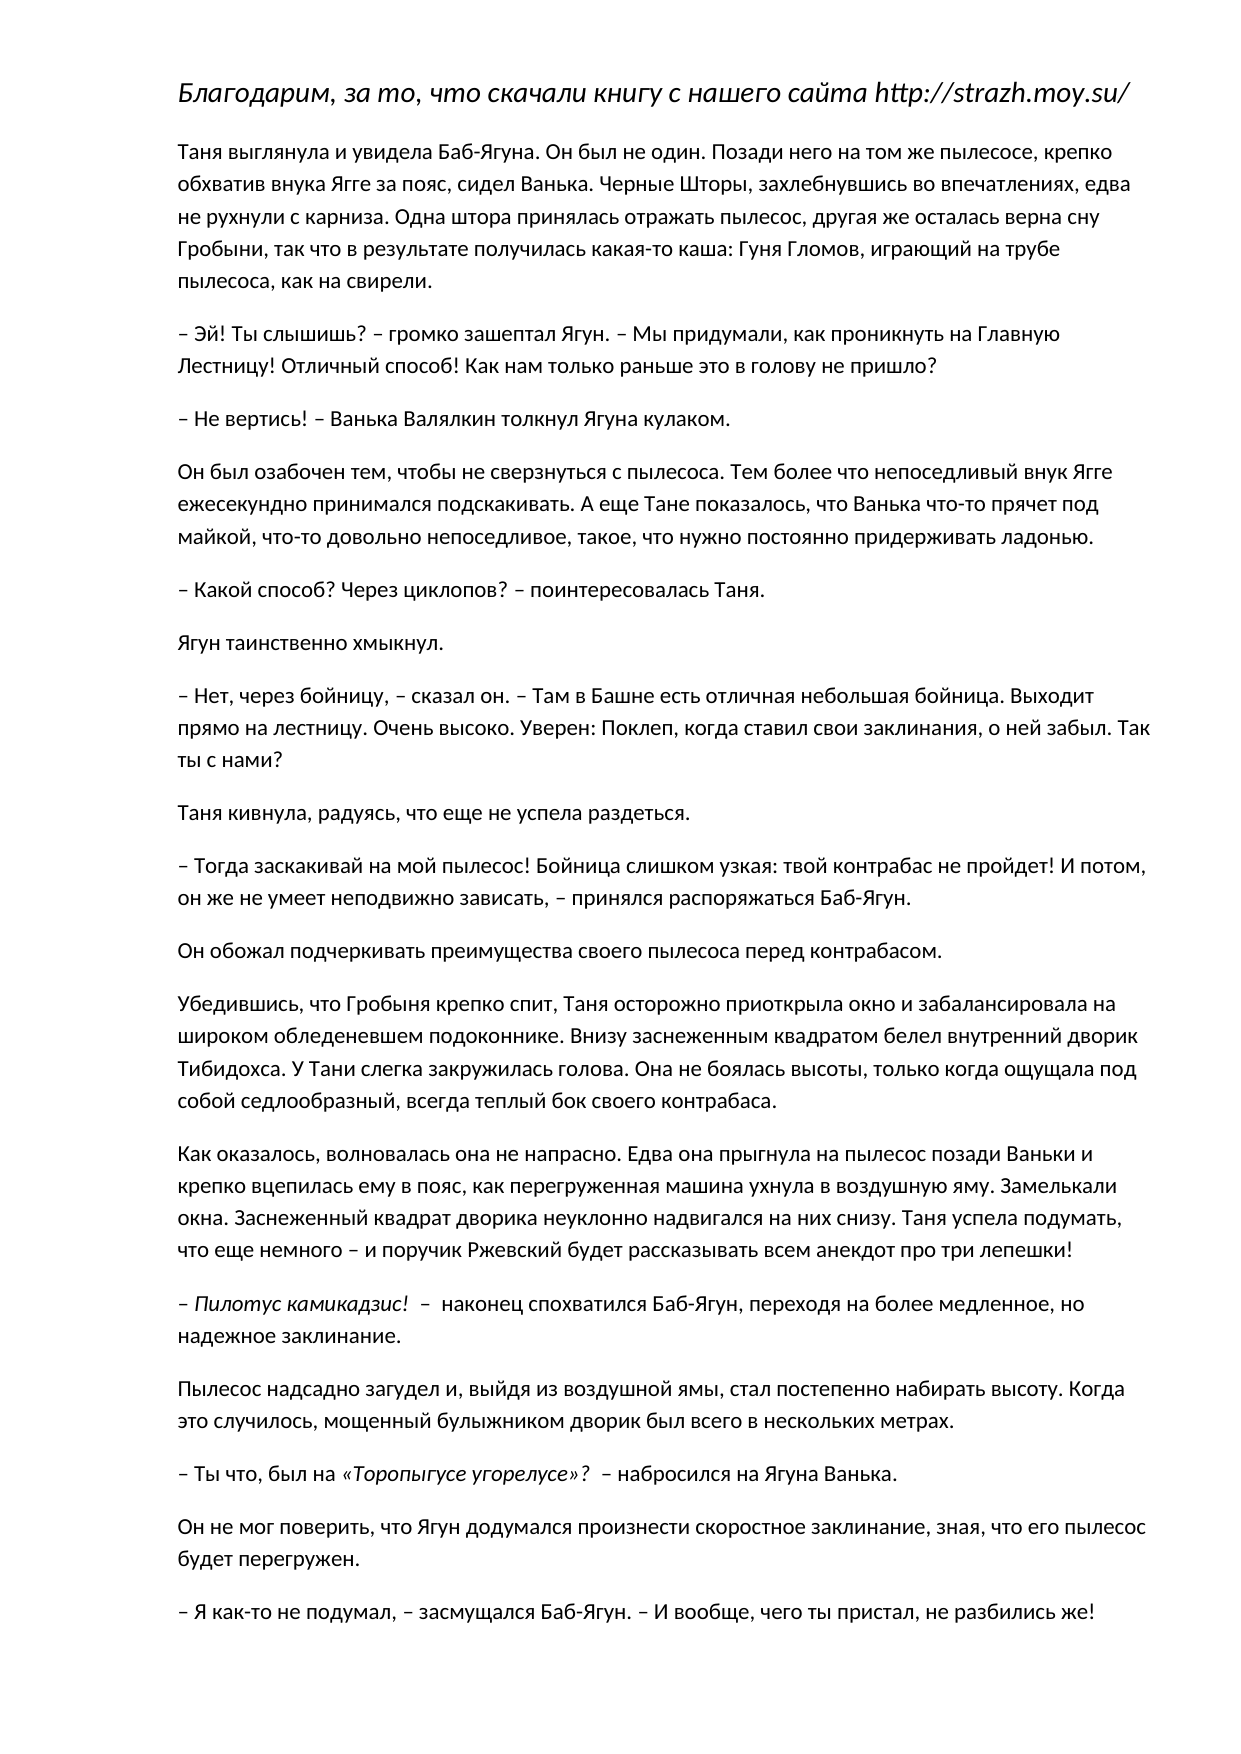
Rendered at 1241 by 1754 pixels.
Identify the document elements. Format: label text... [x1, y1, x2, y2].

text Таня выглянула и увидела Баб-Ягуна. Он был не один. Позади него на том же пылесосе, крепко обхватив внука Ягге за пояс, сидел Ванька. Черные Шторы, захлебнувшись во впечатлениях, едва не рухнули с карниза. Одна штора принялась отражать пылесос, другая же осталась верна сну Гробыни, так что в результате получилась какая-то каша: Гуня Гломов, играющий на трубе пылесоса, как на свирели. [177, 137, 1152, 294]
text – Не вертись! – Ванька Валялкин толкнул Ягуна кулаком. [177, 404, 1152, 432]
text Ягун таинственно хмыкнул. [177, 628, 1152, 656]
text – Нет, через бойницу, – сказал он. – Там в Башне есть отличная небольшая бойница. Выходит прямо на лестницу. Очень высоко. Уверен: Поклеп, когда ставил свои заклинания, о ней забыл. Так ты с нами? [177, 681, 1152, 773]
text – Я как-то не подумал, – засмущался Баб-Ягун. – И вообще, чего ты пристал, не разбились же! [177, 1597, 1152, 1625]
text – Пилотус камикадзис! – наконец спохватился Баб-Ягун, переходя на более медленное, но надежное заклинание. [177, 1289, 1152, 1349]
text Он не мог поверить, что Ягун додумался произнести скоростное заклинание, зная, что его пылесос будет перегружен. [177, 1512, 1152, 1572]
text Пылесос надсадно загудел и, выйдя из воздушной ямы, стал постепенно набирать высоту. Когда это случилось, мощенный булыжником дворик был всего в нескольких метрах. [177, 1374, 1152, 1434]
text – Тогда заскакивай на мой пылесос! Бойница слишком узкая: твой контрабас не пройдет! И потом, он же не умеет неподвижно зависать, – принялся распоряжаться Баб-Ягун. [177, 851, 1152, 911]
text Он был озабочен тем, чтобы не сверзнуться с пылесоса. Тем более что непоседливый внук Ягге ежесекундно принимался подскакивать. А еще Тане показалось, что Ванька что-то прячет под майкой, что-то довольно непоседливое, такое, что нужно постоянно придерживать ладонью. [177, 457, 1152, 550]
text Как оказалось, волновалась она не напрасно. Едва она прыгнула на пылесос позади Ваньки и крепко вцепилась ему в пояс, как перегруженная машина ухнула в воздушную яму. Замелькали окна. Заснеженный квадрат дворика неуклонно надвигался на них снизу. Таня успела подумать, что еще немного – и поручик Ржевский будет рассказывать всем анекдот про три лепешки! [177, 1139, 1152, 1264]
text Таня кивнула, радуясь, что еще не успела раздеться. [177, 798, 1152, 826]
text – Ты что, был на «Торопыгусе угорелусе»? – набросился на Ягуна Ванька. [177, 1459, 1152, 1487]
text – Какой способ? Через циклопов? – поинтересовалась Таня. [177, 575, 1152, 603]
text Убедившись, что Гробыня крепко спит, Таня осторожно приоткрыла окно и забалансировала на широком обледеневшем подоконнике. Внизу заснеженным квадратом белел внутренний дворик Тибидохса. У Тани слегка закружилась голова. Она не боялась высоты, только когда ощущала под собой седлообразный, всегда теплый бок своего контрабаса. [177, 989, 1152, 1114]
text – Эй! Ты слышишь? – громко зашептал Ягун. – Мы придумали, как проникнуть на Главную Лестницу! Отличный способ! Как нам только раньше это в голову не пришло? [177, 319, 1152, 379]
text Он обожал подчеркивать преимущества своего пылесоса перед контрабасом. [177, 936, 1152, 964]
